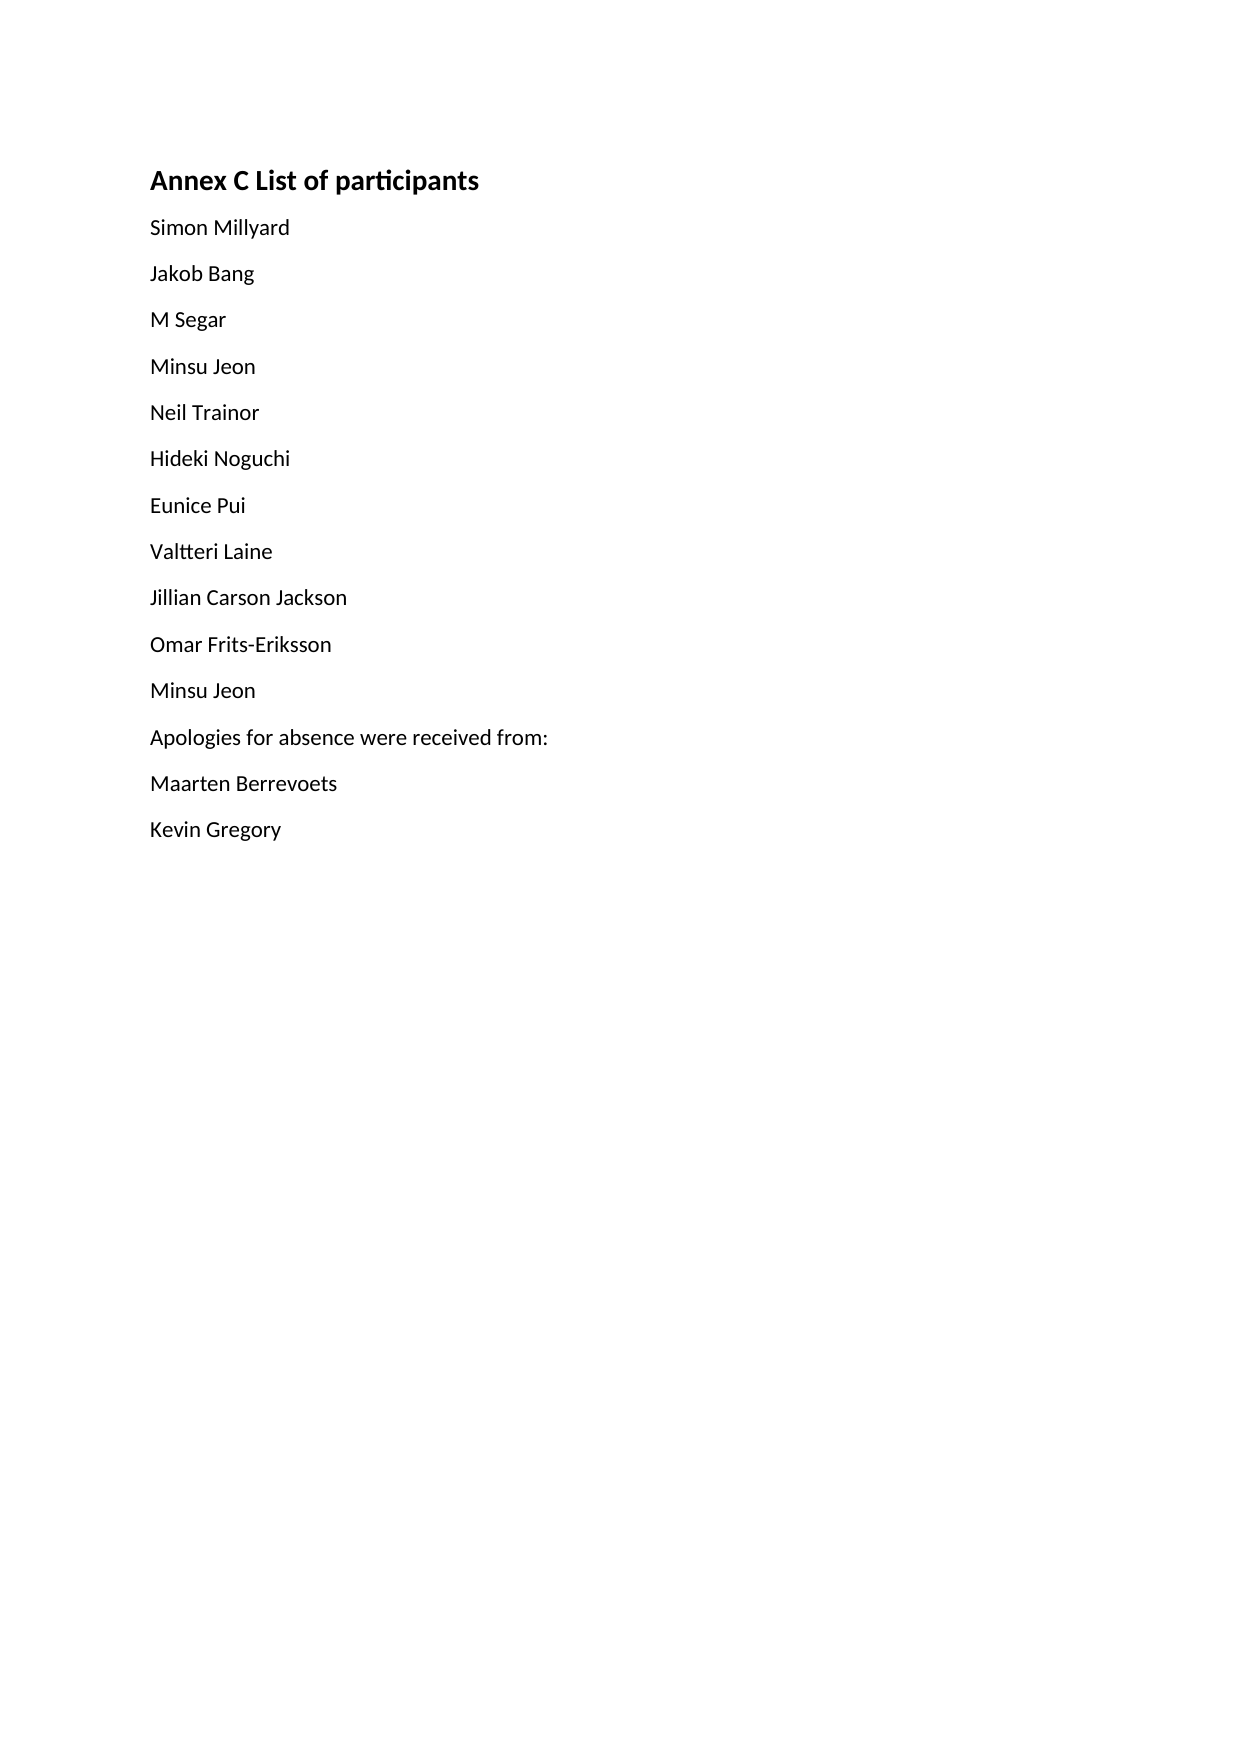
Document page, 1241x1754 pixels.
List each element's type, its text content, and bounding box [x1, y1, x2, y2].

text Eunice Pui [150, 491, 1090, 519]
text M Segar [150, 305, 1090, 333]
text Simon Millyard [150, 213, 1090, 241]
text Omar Frits-Eriksson [150, 630, 1090, 658]
text Neil Trainor [150, 398, 1090, 426]
text Minsu Jeon [150, 352, 1090, 380]
text Kevin Gregory [150, 815, 1090, 843]
text Apologies for absence were received from: [150, 723, 1090, 751]
text Annex C List of participants [150, 162, 1090, 198]
text Jillian Carson Jackson [150, 583, 1090, 612]
text Jakob Bang [150, 259, 1090, 287]
text Minsu Jeon [150, 676, 1090, 704]
text Hideki Noguchi [150, 444, 1090, 472]
text Valtteri Laine [150, 537, 1090, 565]
text Maarten Berrevoets [150, 769, 1090, 797]
